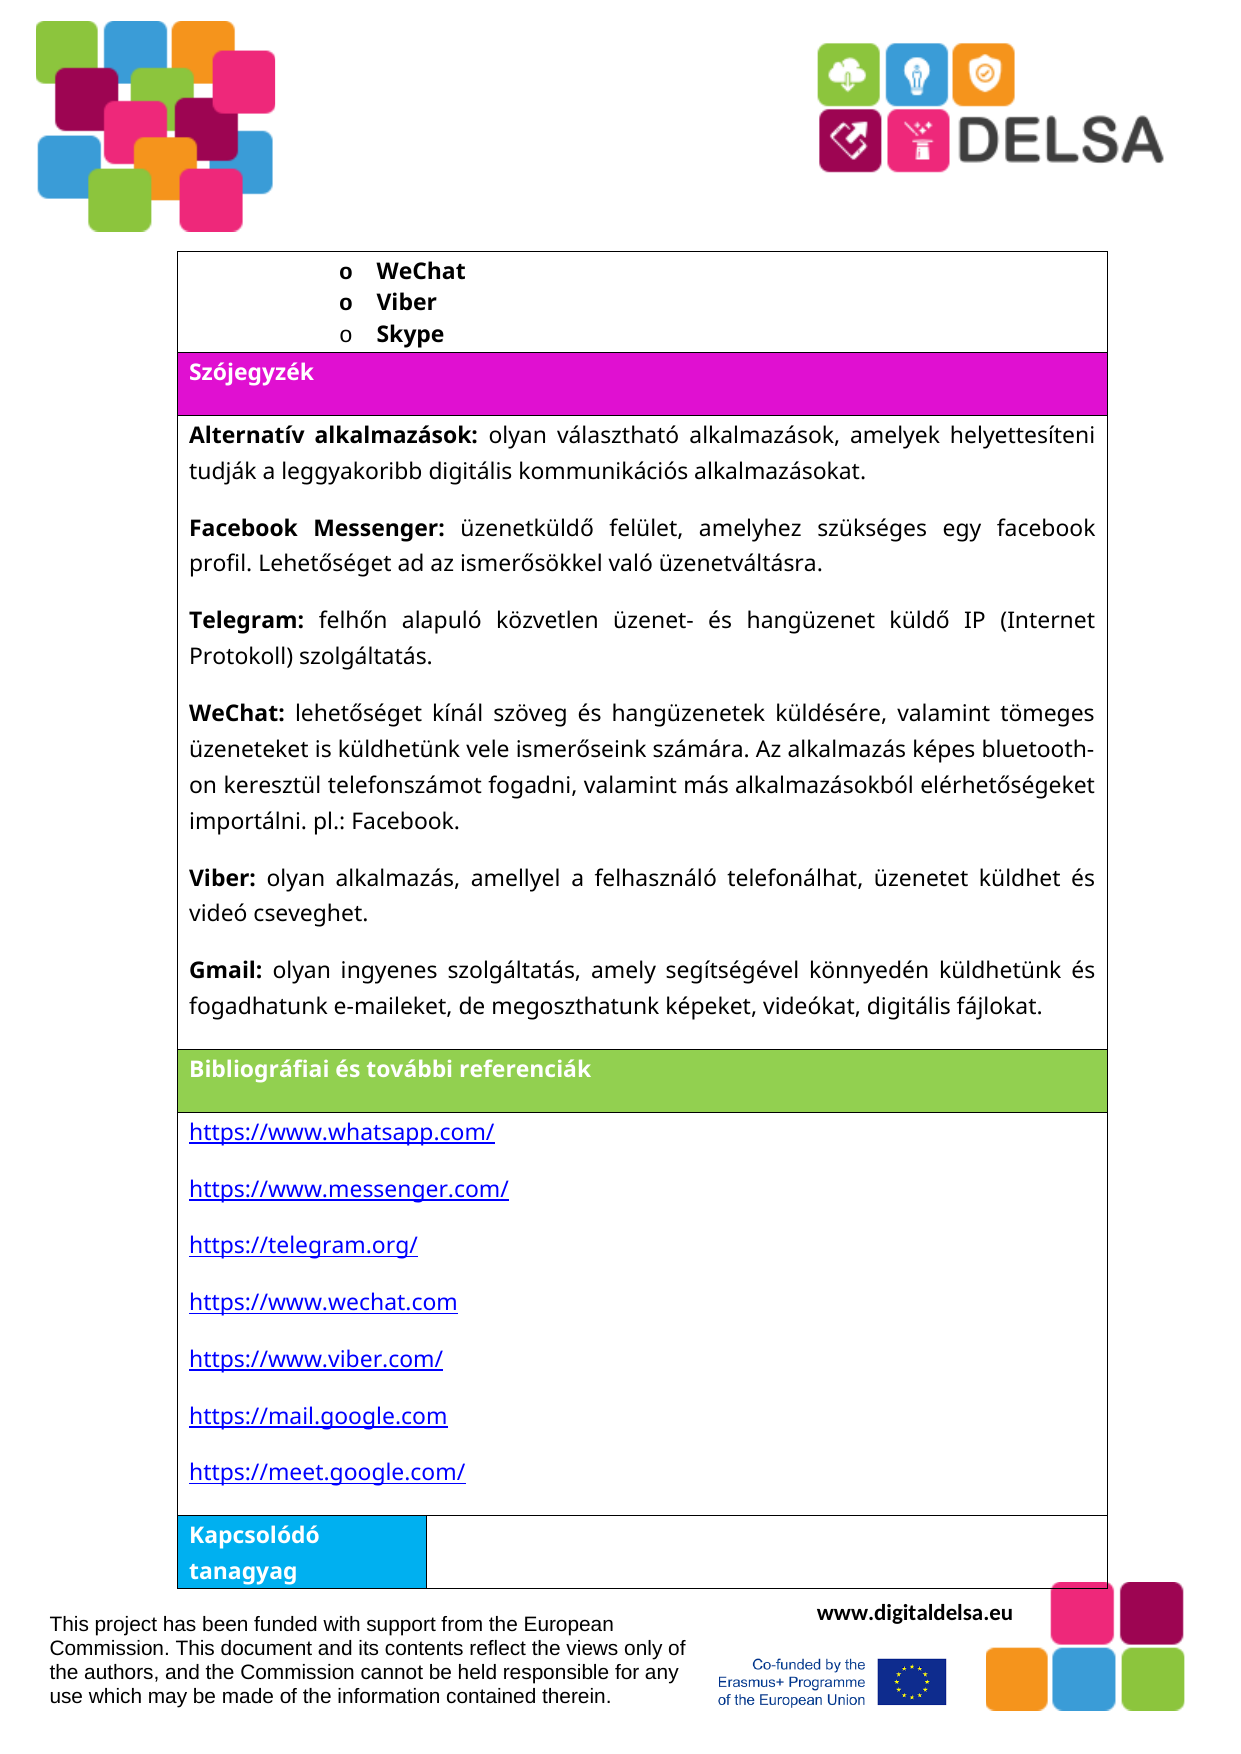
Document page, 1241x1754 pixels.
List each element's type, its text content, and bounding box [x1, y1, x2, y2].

picture [36, 21, 275, 232]
picture [770, 31, 1207, 199]
picture [986, 1582, 1185, 1711]
table_cell Kapcsolódó tanagyag [178, 1516, 426, 1588]
table_cell Bibliográfiai és további referenciák [178, 1050, 1107, 1112]
picture [704, 1645, 958, 1718]
table_cell [427, 1516, 1107, 1588]
table_cell Szójegyzék [178, 353, 1107, 415]
table_cell Alternatív alkalmazások: olyan választható alkalmazások, amelyek helyettesíteni tudják a leggyakoribb digitális kommunikációs alkalmazásokat. Facebook Messenger: üzenetküldő felület, amelyhez szükséges egy facebook profil. Lehetőséget ad az ismerősökkel való üzenetváltásra. Telegram: felhőn alapuló közvetlen üzenet- és hangüzenet küldő IP (Internet Protokoll) szolgáltatás. WeChat: lehetőséget kínál szöveg és hangüzenetek küldésére, valamint tömeges üzeneteket is küldhetünk vele ismerőseink számára. Az alkalmazás képes bluetooth-on keresztül telefonszámot fogadni, valamint más alkalmazásokból elérhetőségeket importálni. pl.: Facebook. Viber: olyan alkalmazás, amellyel a felhasználó telefonálhat, üzenetet küldhet és videó cseveghet. Gmail: olyan ingyenes szolgáltatás, amely segítségével könnyedén küldhetünk és fogadhatunk e-maileket, de megoszthatunk képeket, videókat, digitális fájlokat. [178, 416, 1107, 1049]
